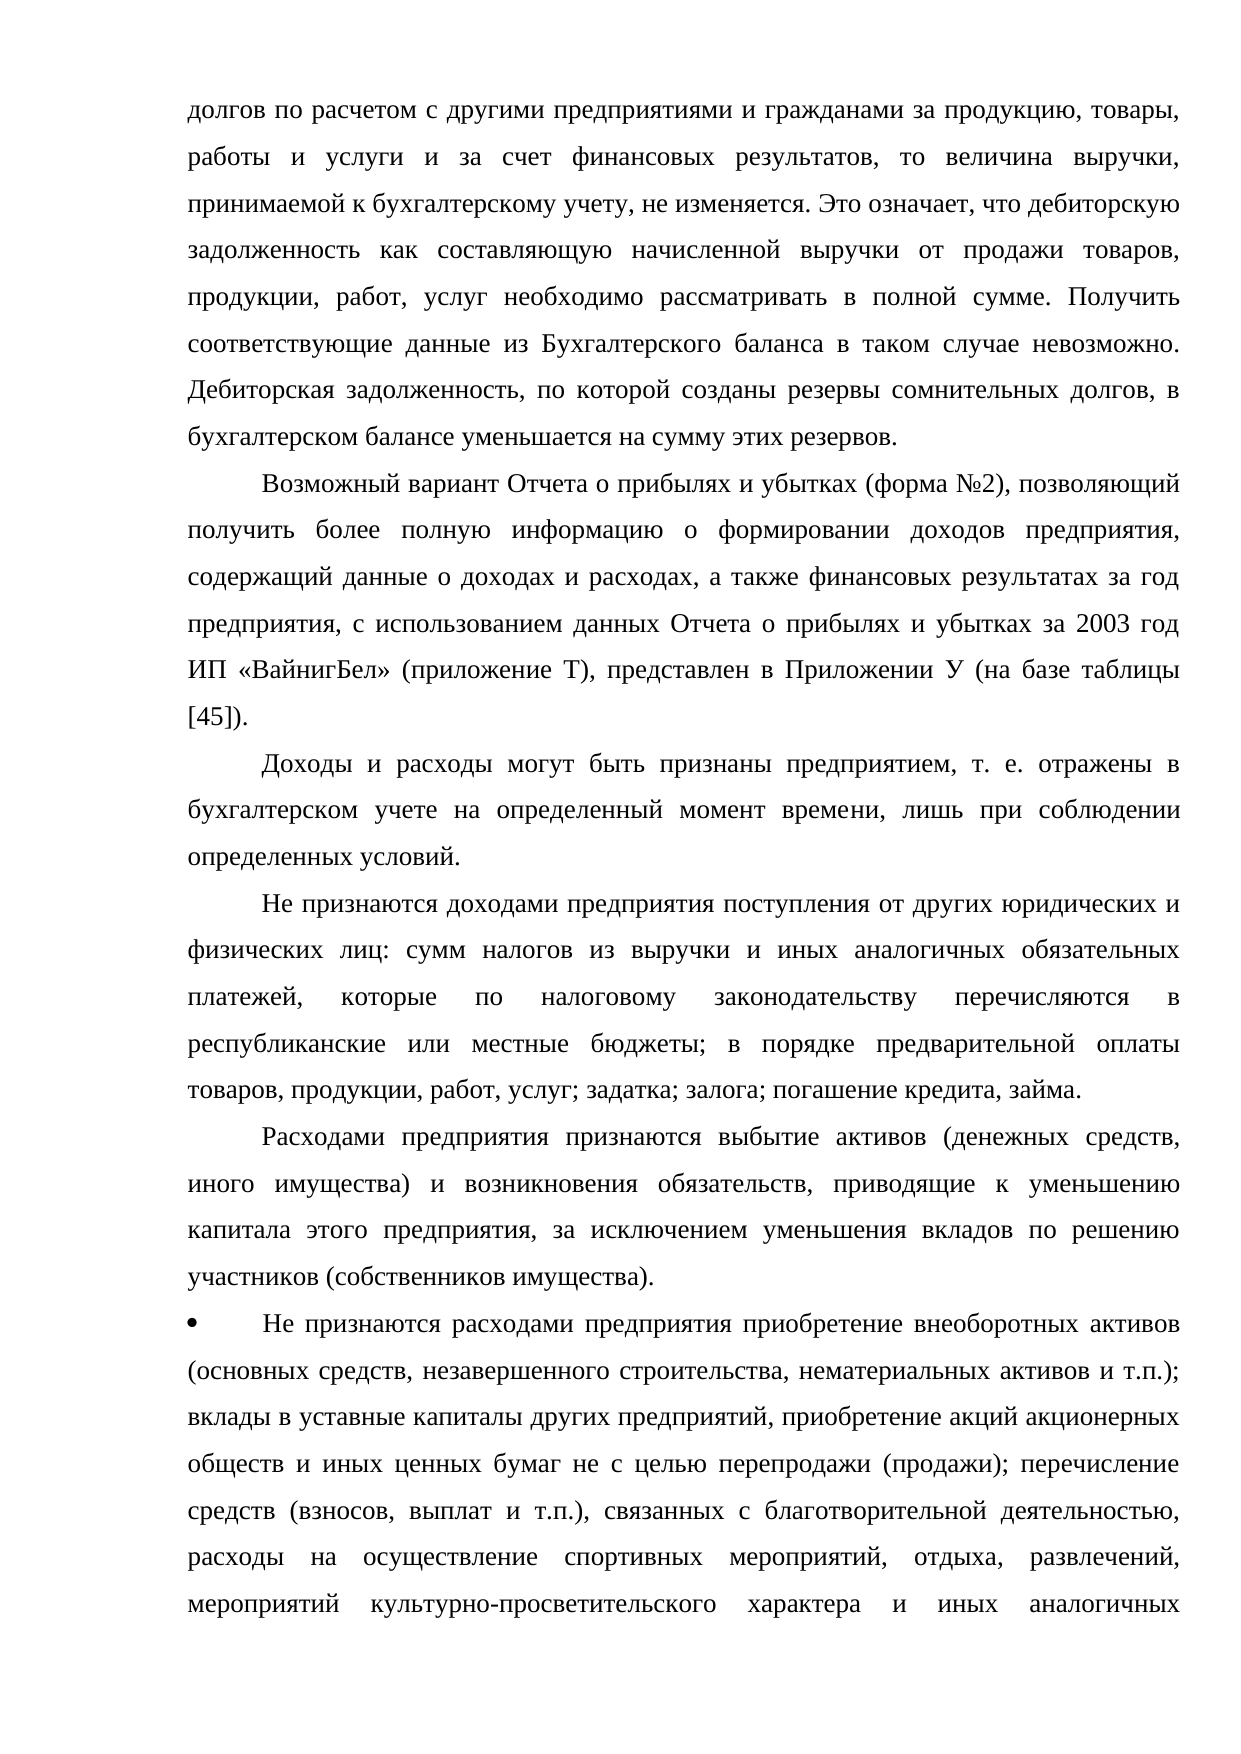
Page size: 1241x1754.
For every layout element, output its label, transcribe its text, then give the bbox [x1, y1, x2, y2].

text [187, 94, 1181, 451]
text Доходы и расходы могут быть признаны предприятием, т. е. отражены в бухгалтерском учете на определенный момент времени, лишь при соблюдении определенных условий. [187, 747, 1181, 871]
text Возможный вариант Отчета о прибылях и убытках (форма №2), позволяющий получить более полную информацию о формировании доходов предприятия, содержащий данные о доходах и расходах, а также финансовых результатах за год предприятия, с использованием данных Отчета о прибылях и убытках за 2003 год ИП «ВайнигБел» (приложение Т), представлен в Приложении У (на базе таблицы [45]). [187, 467, 1181, 731]
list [187, 1307, 1181, 1618]
text Не признаются доходами предприятия поступления от других юридических и физических лиц: сумм налогов из выручки и иных аналогичных обязательных платежей, которые по налоговому законодательству перечисляются в республиканские или местные бюджеты; в порядке предварительной оплаты товаров, продукции, работ, услуг; задатка; залога; погашение кредита, займа. [187, 887, 1181, 1105]
text Расходами предприятия признаются выбытие активов (денежных средств, иного имущества) и возникновения обязательств, приводящие к уменьшению капитала этого предприятия, за исключением уменьшения вкладов по решению участников (собственников имущества). [187, 1120, 1181, 1291]
